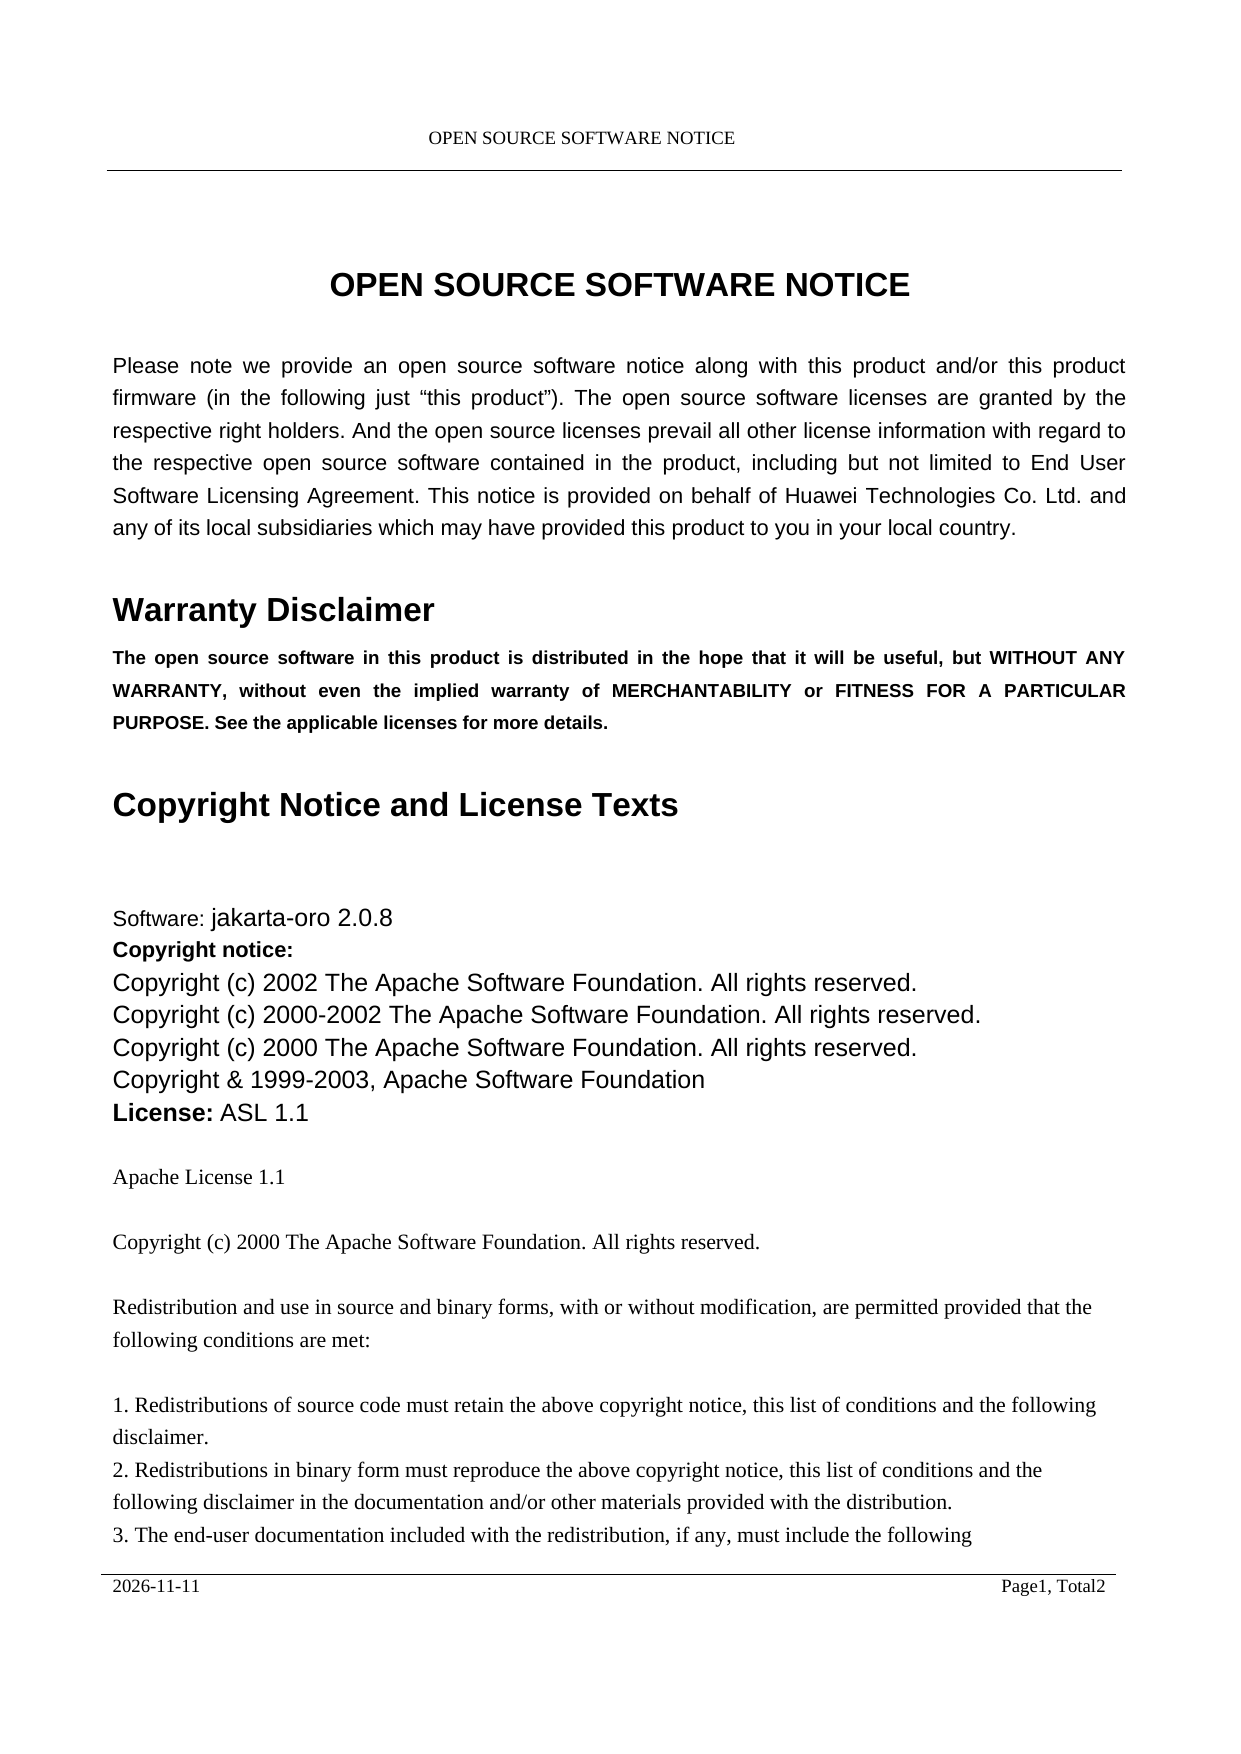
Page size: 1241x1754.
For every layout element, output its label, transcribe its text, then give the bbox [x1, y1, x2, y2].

text Copyright & 1999-2003, Apache Software Foundation [112, 1063, 1128, 1096]
text Copyright Notice and License Texts [112, 771, 1128, 836]
text Warranty Disclaimer [112, 576, 1128, 641]
text Copyright (c) 2000-2002 The Apache Software Foundation. All rights reserved. [112, 998, 1128, 1031]
text Please note we provide an open source software notice along with this product and/or this product firmware (in the following just “this product”). The open source software licenses are granted by the respective right holders. And the open source licenses prevail all other license information with regard to the respective open source software contained in the product, including but not limited to End User Software Licensing Agreement. This notice is provided on behalf of Huawei Technologies Co. Ltd. and any of its local subsidiaries which may have provided this product to you in your local country. [112, 349, 1128, 544]
text The open source software in this product is distributed in the hope that it will be useful, but WITHOUT ANY WARRANTY, without even the implied warranty of MERCHANTABILITY or FITNESS FOR A PARTICULAR PURPOSE. See the applicable licenses for more details. [112, 641, 1128, 739]
text Copyright (c) 2002 The Apache Software Foundation. All rights reserved. [112, 966, 1128, 998]
text OPEN SOURCE SOFTWARE NOTICE [112, 251, 1128, 316]
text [112, 1096, 1128, 1551]
text Copyright (c) 2000 The Apache Software Foundation. All rights reserved. [112, 1031, 1128, 1063]
text Copyright notice: [112, 933, 1128, 966]
text Software: jakarta-oro 2.0.8 [112, 901, 1128, 933]
